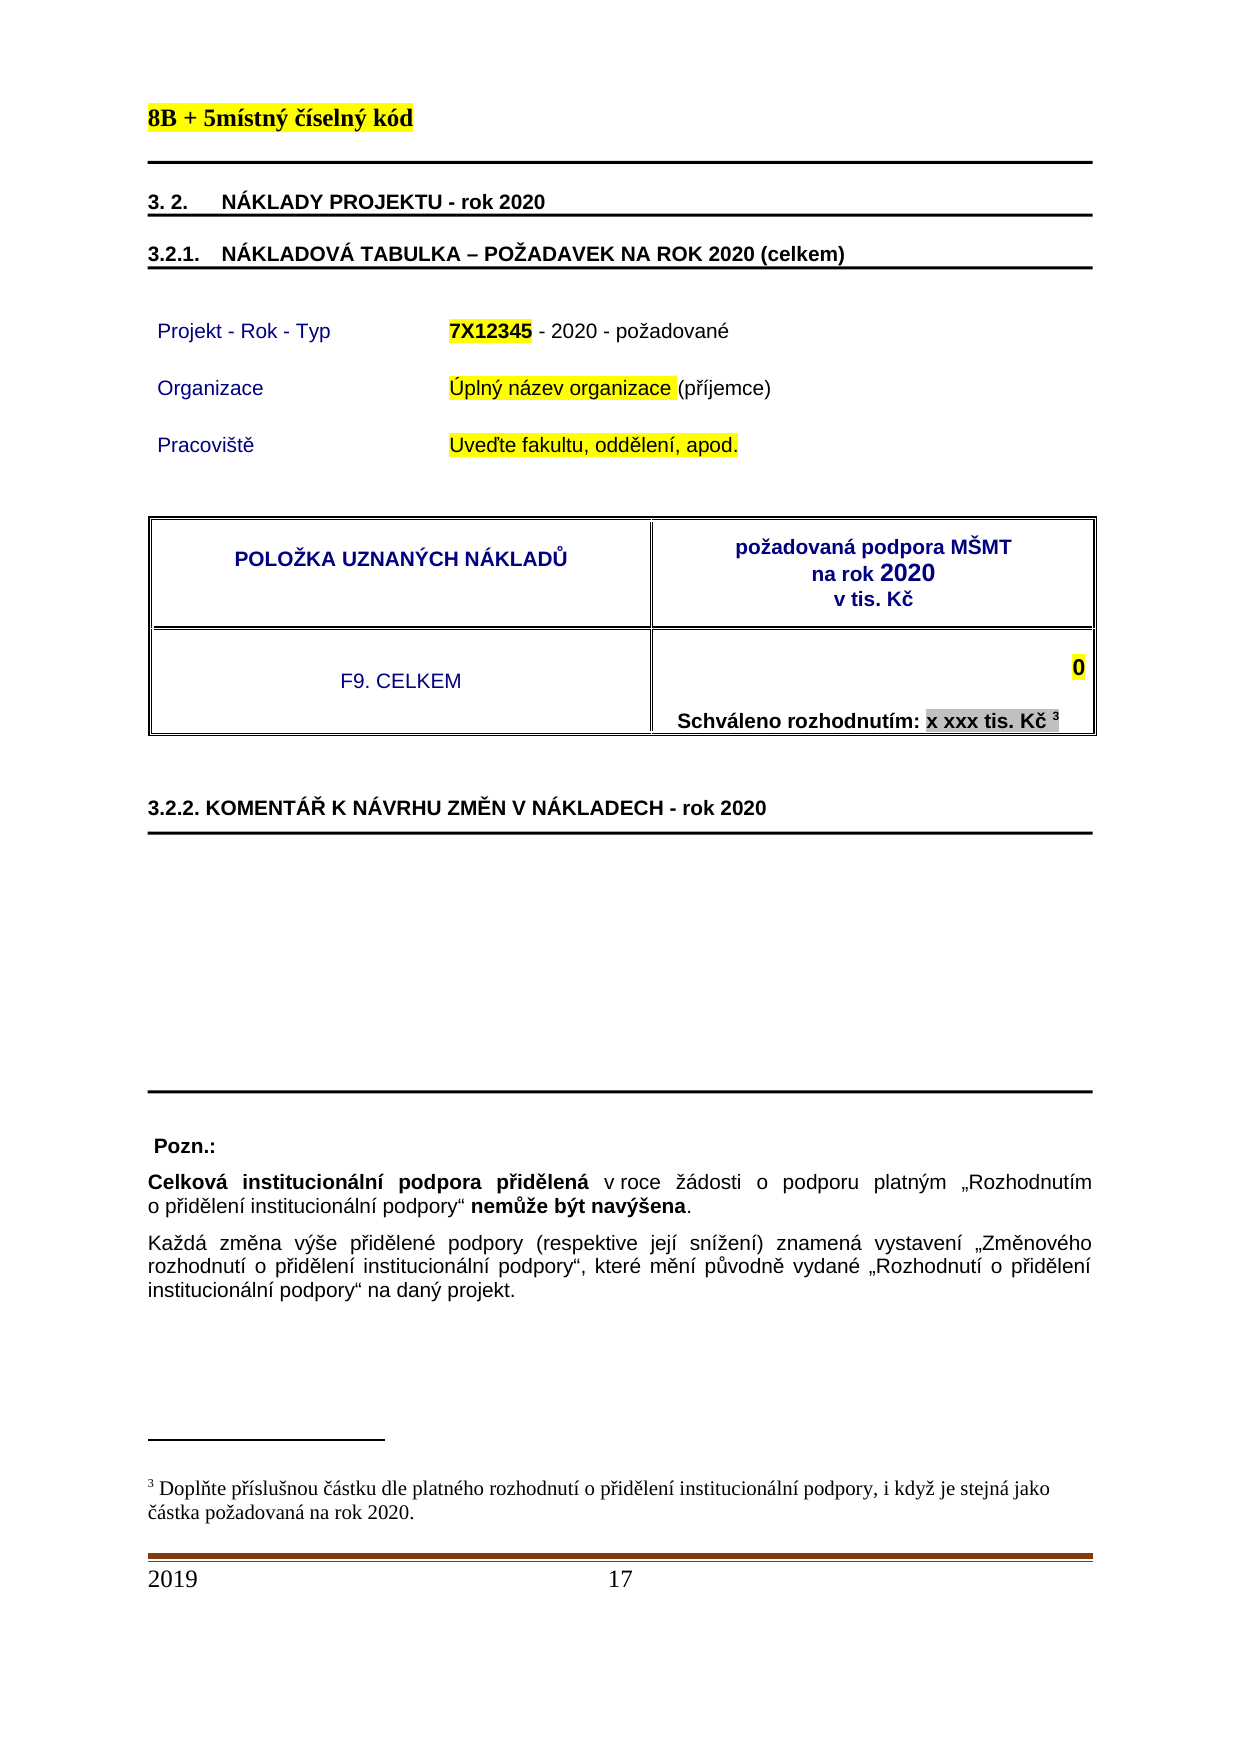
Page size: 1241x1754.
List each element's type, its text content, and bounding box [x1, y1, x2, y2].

text Celková institucionální podpora přidělená v roce žádosti o podporu platným „Rozhodnutím o přidělení institucionální podpory“ nemůže být navýšena. [148, 1170, 1093, 1218]
table_cell Pracoviště [148, 423, 432, 480]
table_cell Organizace [148, 366, 432, 423]
table_header požadovaná podpora MŠMT na rok 2020 v tis. Kč [652, 520, 1093, 626]
table_header POLOŽKA UZNANÝCH NÁKLADŮ [152, 520, 652, 626]
text 3.2.1. NÁKLADOVÁ TABULKA – POŽADAVEK NA ROK 2020 (celkem) [148, 242, 1093, 266]
table_cell F9. CELKEM [152, 626, 652, 732]
table_cell Uveďte fakultu, oddělení, apod. [432, 423, 1093, 480]
text Každá změna výše přidělené podpory (respektive její snížení) znamená vystavení „Změnového rozhodnutí o přidělení institucionální podpory“, které mění původně vydané „Rozhodnutí o přidělení institucionální podpory“ na daný projekt. [148, 1230, 1093, 1302]
table_header 7X12345 - 2020 - požadované [432, 309, 1093, 366]
text Pozn.: [148, 1133, 1093, 1157]
text 3.2.2. KOMENTÁŘ K NÁVRHU ZMĚN V NÁKLADECH - rok 2020 [148, 796, 1093, 819]
table_cell 0 Schváleno rozhodnutím: x xxx tis. Kč [652, 626, 1094, 732]
text 3. 2. NÁKLADY PROJEKTU - rok 2020 [148, 189, 1093, 213]
table_cell Úplný název organizace (příjemce) [432, 366, 1093, 423]
table_header Projekt - Rok - Typ [148, 309, 432, 366]
